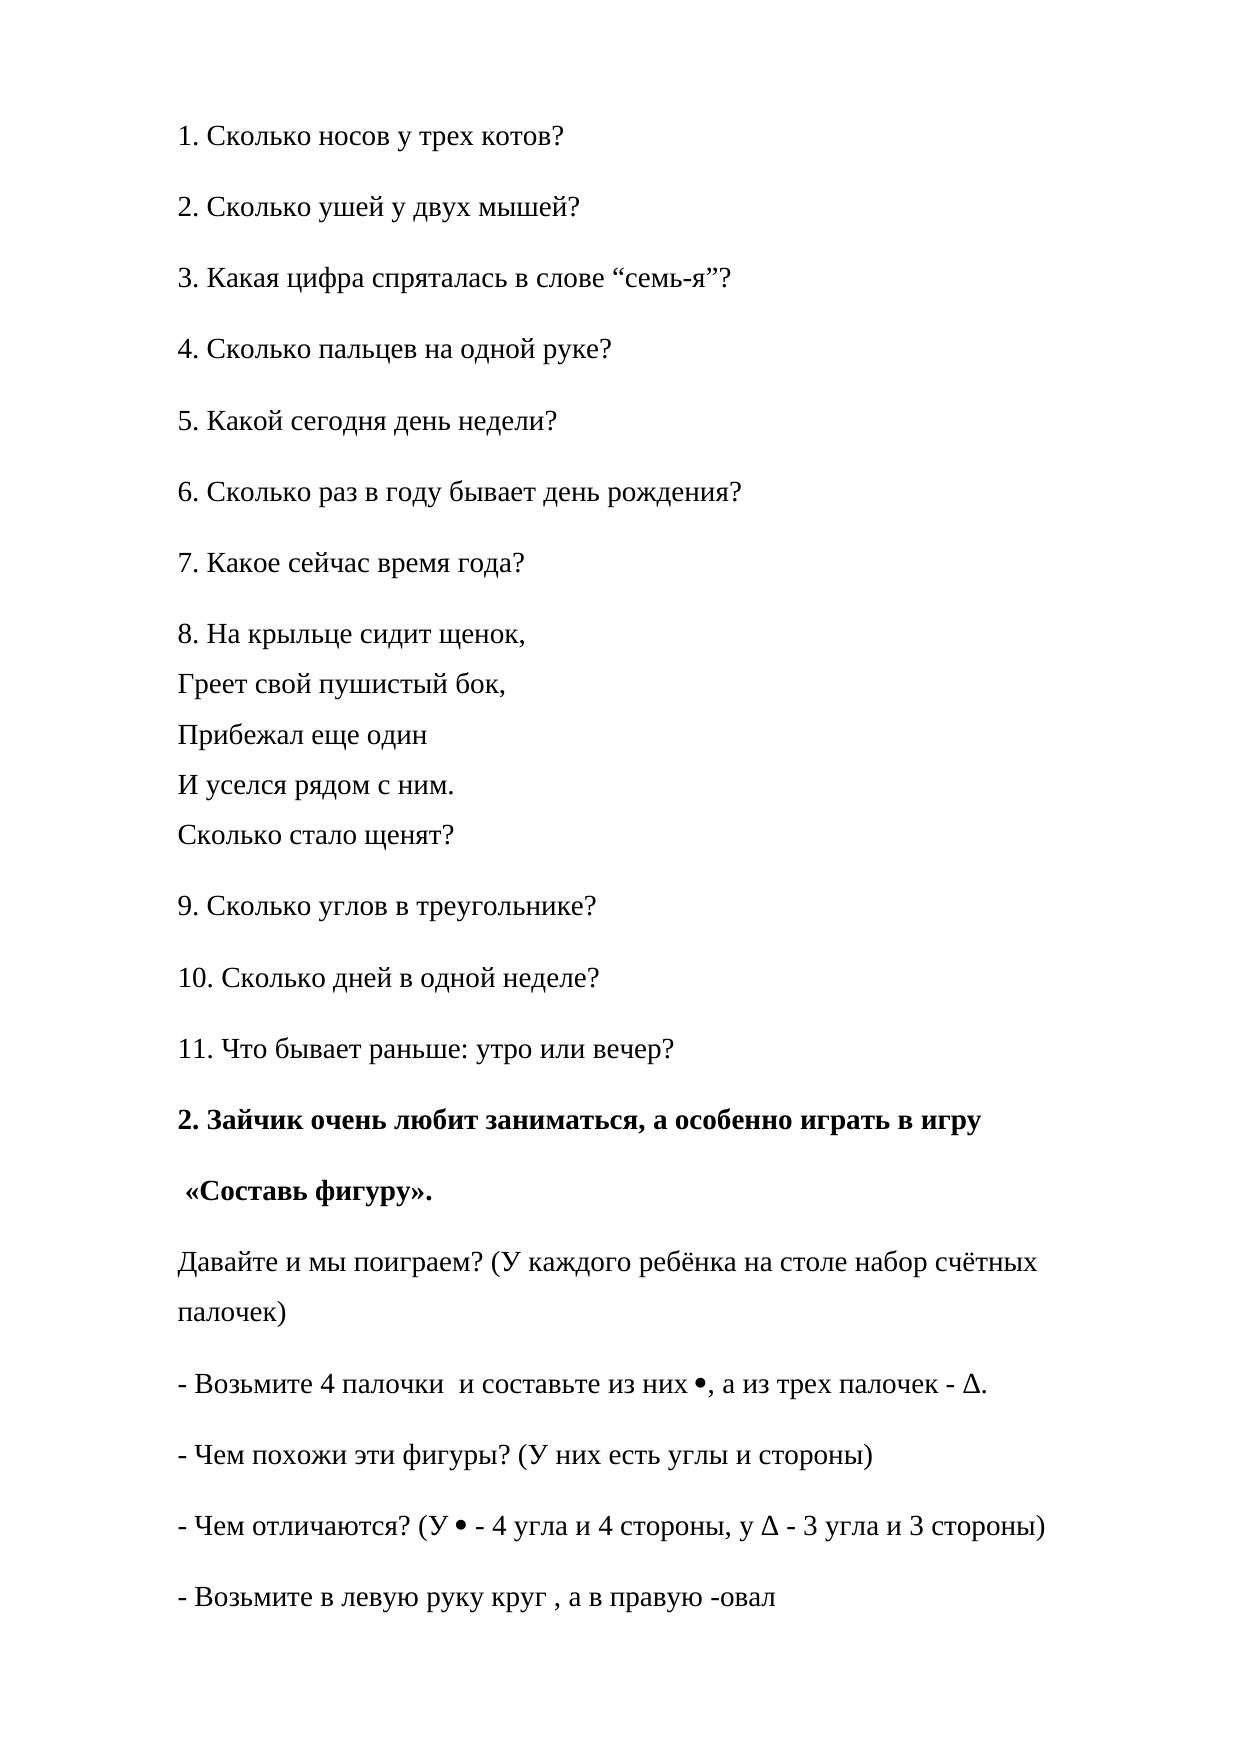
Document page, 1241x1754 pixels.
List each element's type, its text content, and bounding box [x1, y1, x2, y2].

text 2. Сколько ушей у двух мышей? [177, 189, 1152, 223]
text «Составь фигуру». [177, 1173, 1152, 1207]
text 7. Какое сейчас время года? [177, 545, 1152, 578]
text 3. Какая цифра спряталась в слове “семь-я”? [177, 260, 1152, 294]
text Давайте и мы поиграем? (У каждого ребёнка на столе набор счётных палочек) [177, 1244, 1152, 1328]
text 6. Сколько раз в году бывает день рождения? [177, 474, 1152, 507]
text - Возьмите 4 палочки и составьте из них , а из трех палочек - ∆. [177, 1366, 1152, 1399]
text 9. Сколько углов в треугольнике? [177, 888, 1152, 922]
text 8. На крыльце сидит щенок, Греет свой пушистый бок, Прибежал еще один И уселся рядом с ним. Сколько стало щенят? [177, 616, 1152, 851]
text - Возьмите в левую руку круг , а в правую -овал [177, 1579, 1152, 1613]
text 4. Сколько пальцев на одной руке? [177, 332, 1152, 365]
text 1. Сколько носов у трех котов? [177, 118, 1152, 152]
text 11. Что бывает раньше: утро или вечер? [177, 1031, 1152, 1064]
text - Чем похожи эти фигуры? (У них есть углы и стороны) [177, 1437, 1152, 1471]
text 10. Сколько дней в одной неделе? [177, 960, 1152, 993]
text - Чем отличаются? (У - 4 угла и 4 стороны, у ∆ - 3 угла и 3 стороны) [177, 1508, 1152, 1542]
text 5. Какой сегодня день недели? [177, 403, 1152, 436]
text 2. Зайчик очень любит заниматься, а особенно играть в игру [177, 1102, 1152, 1136]
